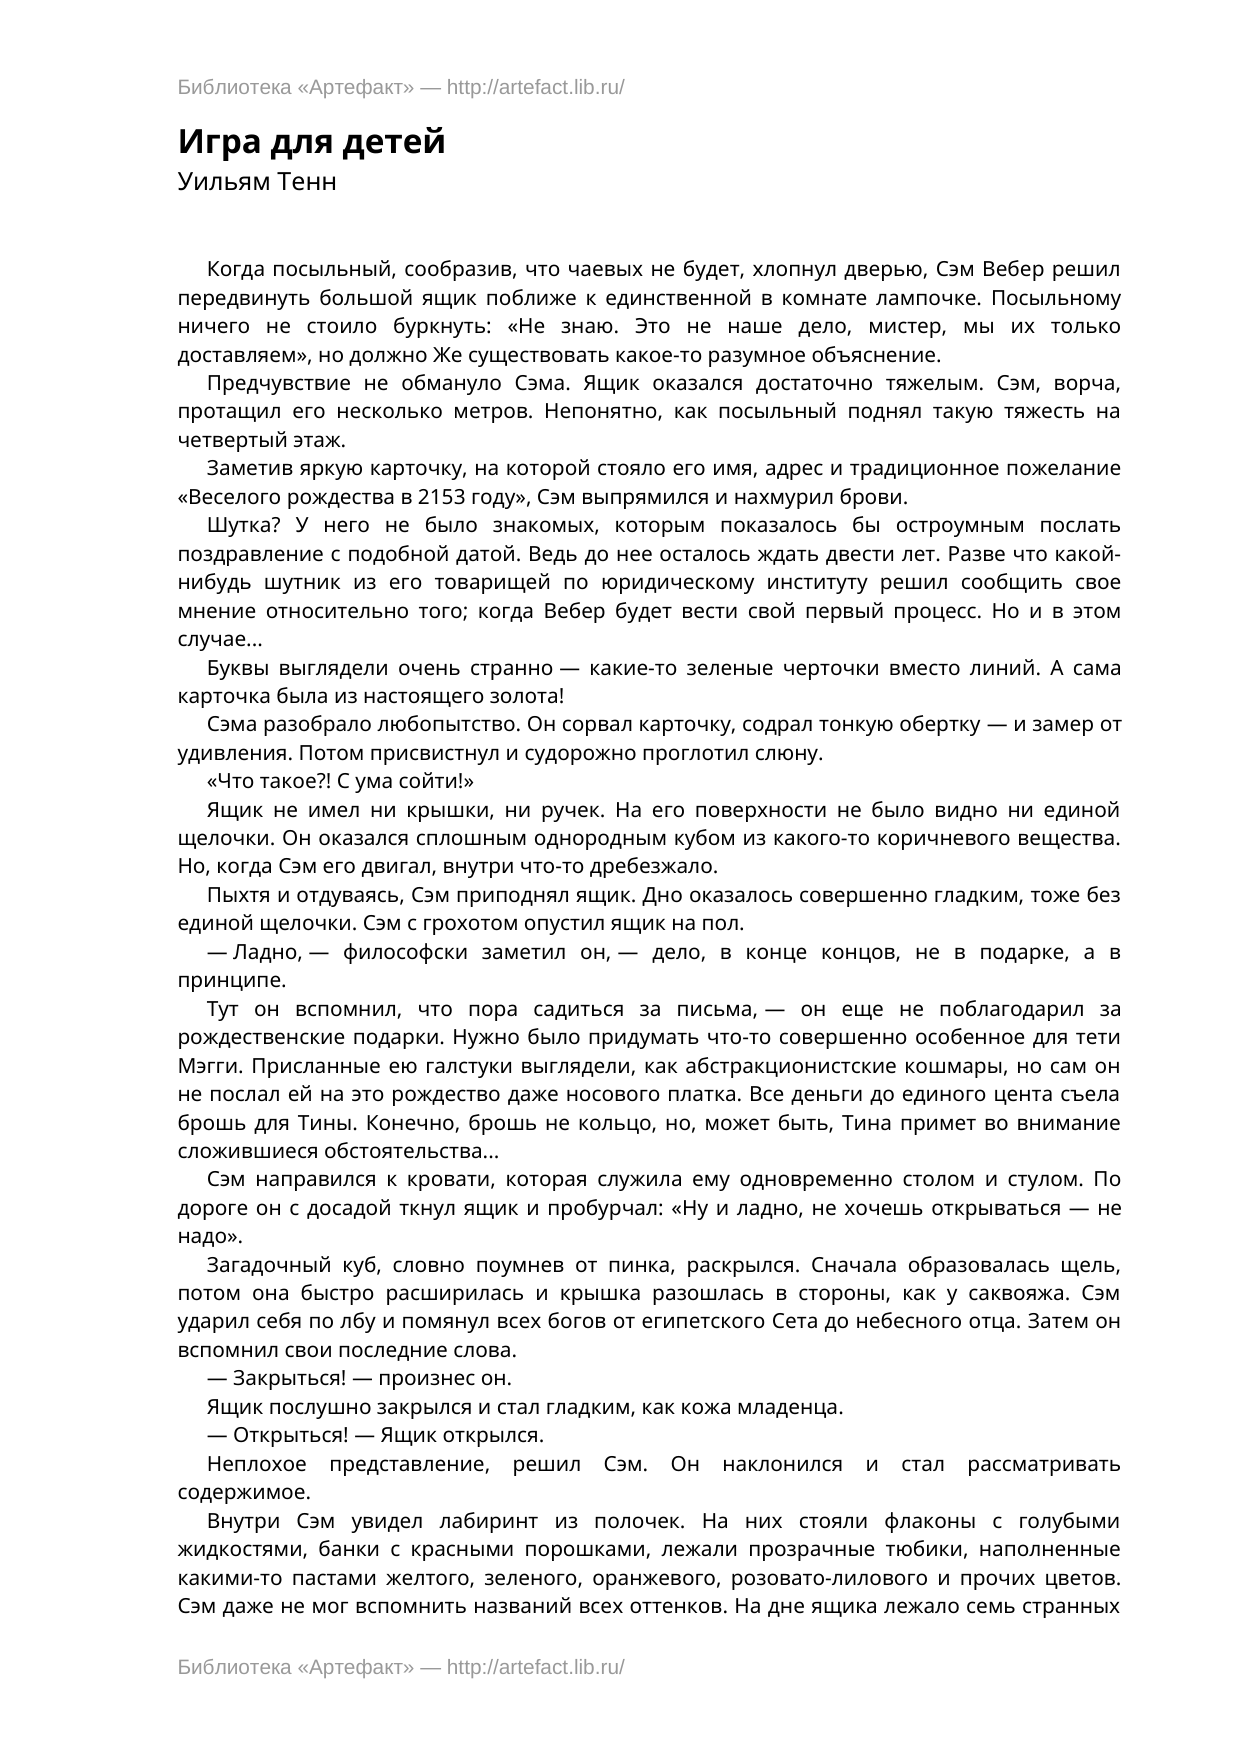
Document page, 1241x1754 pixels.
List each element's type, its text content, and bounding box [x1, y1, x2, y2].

text Уильям Тенн [177, 163, 1122, 198]
text Неплохое представление, решил Сэм. Он наклонился и стал рассматривать содержимое. [177, 1449, 1122, 1506]
text — Открыться! — Ящик открылся. [177, 1420, 1122, 1449]
text Буквы выглядели очень странно — какие-то зеленые черточки вместо линий. А сама карточка была из настоящего золота! [177, 653, 1122, 709]
text Ящик не имел ни крышки, ни ручек. На его поверхности не было видно ни единой щелочки. Он оказался сплошным однородным кубом из какого-то коричневого вещества. Но, когда Сэм его двигал, внутри что-то дребезжало. [177, 795, 1122, 880]
text Игра для детей [177, 118, 1122, 163]
text Сэм направился к кровати, которая служила ему одновременно столом и стулом. По дороге он с досадой ткнул ящик и пробурчал: «Ну и ладно, не хочешь открываться — не надо». [177, 1164, 1122, 1250]
text Предчувствие не обмануло Сэма. Ящик оказался достаточно тяжелым. Сэм, ворча, протащил его несколько метров. Непонятно, как посыльный поднял такую тяжесть на четвертый этаж. [177, 368, 1122, 453]
text Заметив яркую карточку, на которой стояло его имя, адрес и традиционное пожелание «Веселого рождества в 2153 году», Сэм выпрямился и нахмурил брови. [177, 453, 1122, 510]
text «Что такое?! С ума сойти!» [177, 766, 1122, 795]
text Загадочный куб, словно поумнев от пинка, раскрылся. Сначала образовалась щель, потом она быстро расширилась и крышка разошлась в стороны, как у саквояжа. Сэм ударил себя по лбу и помянул всех богов от египетского Сета до небесного отца. Затем он вспомнил свои последние слова. [177, 1250, 1122, 1363]
text Пыхтя и отдуваясь, Сэм приподнял ящик. Дно оказалось совершенно гладким, тоже без единой щелочки. Сэм с грохотом опустил ящик на пол. [177, 880, 1122, 937]
text Ящик послушно закрылся и стал гладким, как кожа младенца. [177, 1392, 1122, 1420]
text Тут он вспомнил, что пора садиться за письма, — он еще не поблагодарил за рождественские подарки. Нужно было придумать что-то совершенно особенное для тети Мэгги. Присланные ею галстуки выглядели, как абстракционистские кошмары, но сам он не послал ей на это рождество даже носового платка. Все деньги до единого цента съела брошь для Тины. Конечно, брошь не кольцо, но, может быть, Тина примет во внимание сложившиеся обстоятельства... [177, 994, 1122, 1164]
text — Ладно, — философски заметил он, — дело, в конце концов, не в подарке, а в принципе. [177, 937, 1122, 994]
text Сэма разобрало любопытство. Он сорвал карточку, содрал тонкую обертку — и замер от удивления. Потом присвистнул и судорожно проглотил слюну. [177, 709, 1122, 766]
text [177, 1506, 1122, 1619]
text Шутка? У него не было знакомых, которым показалось бы остроумным послать поздравление с подобной датой. Ведь до нее осталось ждать двести лет. Разве что какой-нибудь шутник из его товарищей по юридическому институту решил сообщить свое мнение относительно того; когда Вебер будет вести свой первый процесс. Но и в этом случае... [177, 510, 1122, 653]
text — Закрыться! — произнес он. [177, 1363, 1122, 1392]
text Когда посыльный, сообразив, что чаевых не будет, хлопнул дверью, Сэм Вебер решил передвинуть большой ящик поближе к единственной в комнате лампочке. Посыльному ничего не стоило буркнуть: «Не знаю. Это не наше дело, мистер, мы их только доставляем», но должно Же существовать какое-то разумное объяснение. [177, 254, 1122, 368]
